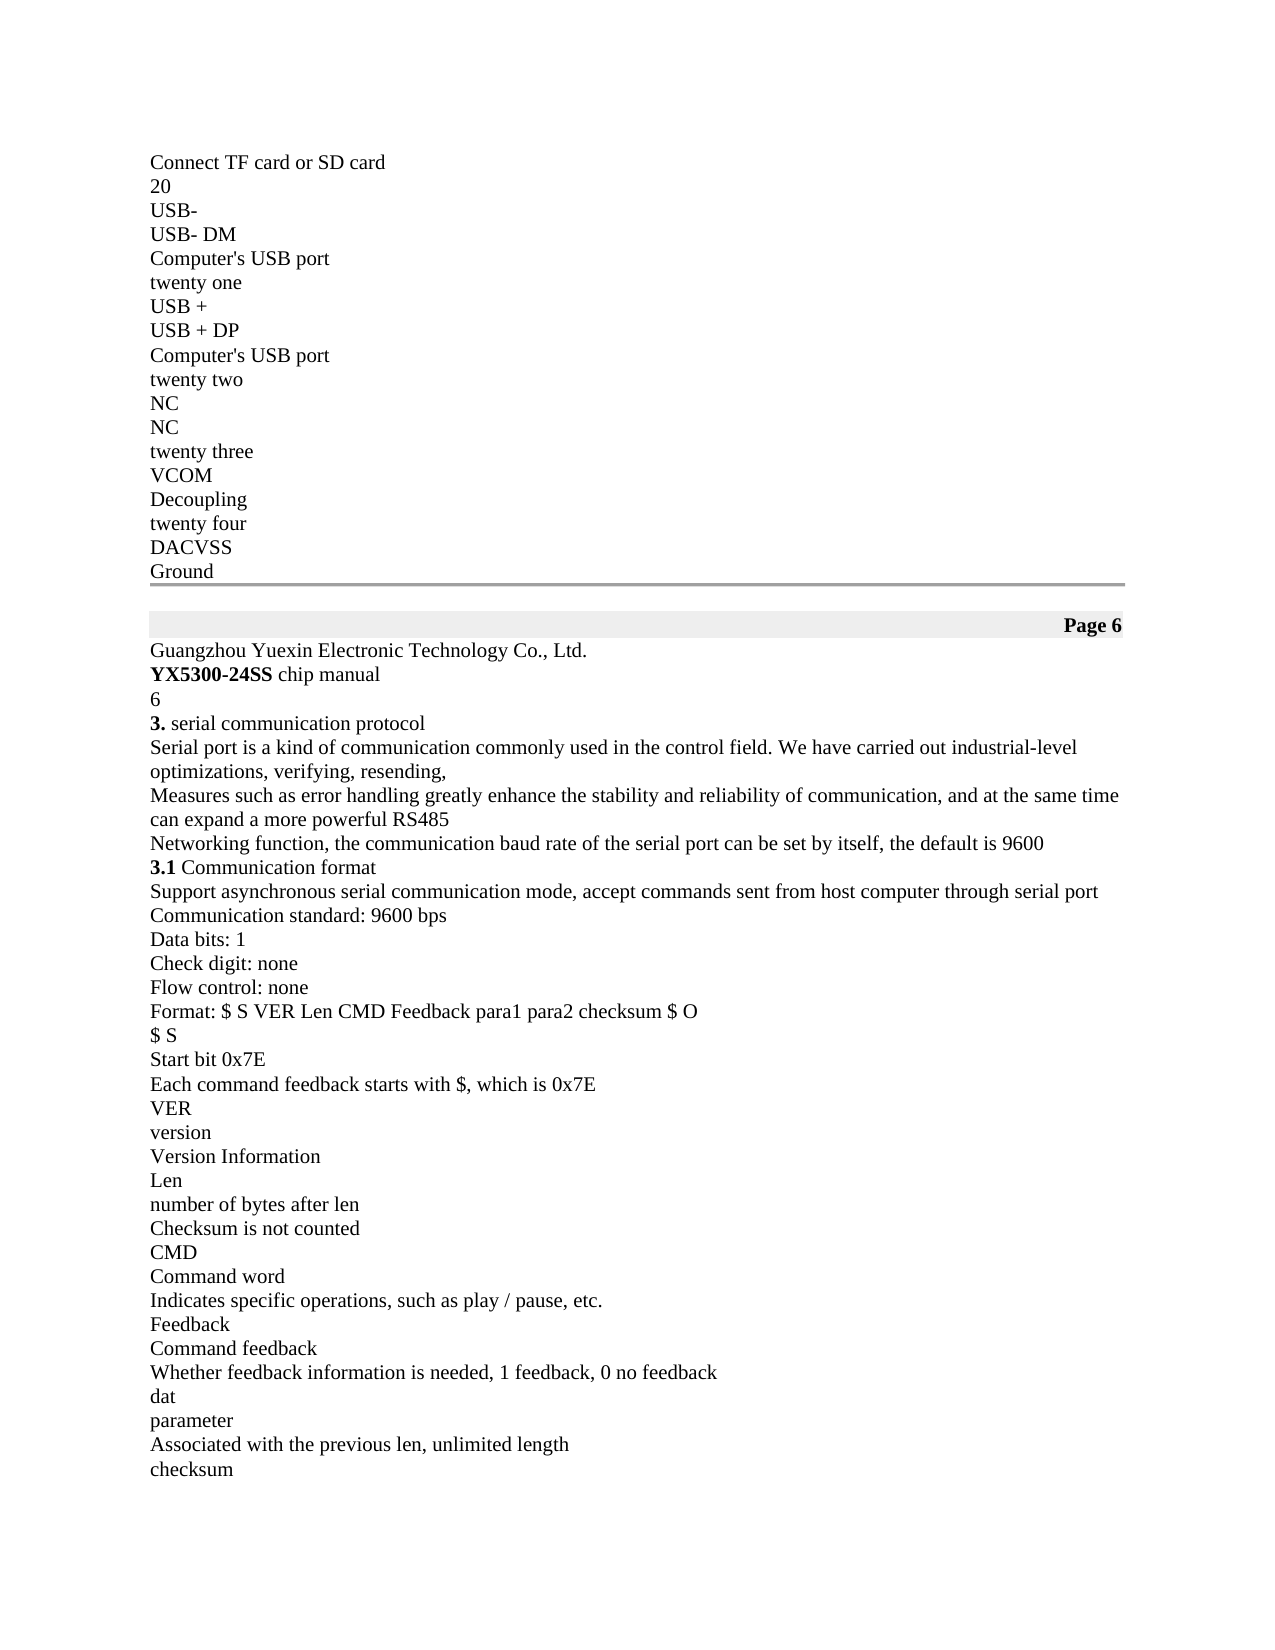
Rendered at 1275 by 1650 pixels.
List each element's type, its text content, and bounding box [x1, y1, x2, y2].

text Computer's USB port [150, 246, 1125, 270]
text checksum [150, 1456, 1125, 1481]
text DACVSS [150, 535, 1125, 559]
text Feedback [150, 1312, 1125, 1336]
text USB- [150, 198, 1125, 222]
text Ground [150, 559, 1125, 583]
text Networking function, the communication baud rate of the serial port can be set by itself, the default is 9600 [150, 831, 1125, 855]
text parameter [150, 1408, 1125, 1432]
text YX5300-24SS chip manual [150, 662, 1125, 686]
text 3. serial communication protocol [150, 711, 1125, 734]
text NC [150, 415, 1125, 439]
text 6 [150, 686, 1125, 711]
text 20 [150, 174, 1125, 198]
text twenty four [150, 511, 1125, 535]
text Checksum is not counted [150, 1216, 1125, 1240]
text number of bytes after len [150, 1192, 1125, 1216]
text 3.1 Communication format [150, 855, 1125, 879]
text Serial port is a kind of communication commonly used in the control field. We have carried out industrial-level optimizations, verifying, resending, [150, 734, 1125, 783]
text Flow control: none [150, 975, 1125, 999]
text Computer's USB port [150, 342, 1125, 367]
text Command word [150, 1264, 1125, 1288]
text VCOM [150, 463, 1125, 487]
text USB + [150, 294, 1125, 318]
text twenty one [150, 270, 1125, 294]
text Indicates specific operations, such as play / pause, etc. [150, 1288, 1125, 1312]
text Associated with the previous len, unlimited length [150, 1432, 1125, 1456]
text Version Information [150, 1144, 1125, 1168]
text Start bit 0x7E [150, 1047, 1125, 1071]
text USB + DP [150, 318, 1125, 342]
text Measures such as error handling greatly enhance the stability and reliability of communication, and at the same time can expand a more powerful RS485 [150, 783, 1125, 831]
text VER [150, 1096, 1125, 1119]
text twenty three [150, 439, 1125, 463]
text dat [150, 1384, 1125, 1408]
text Whether feedback information is needed, 1 feedback, 0 no feedback [150, 1360, 1125, 1384]
text Communication standard: 9600 bps [150, 903, 1125, 927]
text CMD [150, 1240, 1125, 1264]
text USB- DM [150, 222, 1125, 246]
text Check digit: none [150, 951, 1125, 975]
text Decoupling [150, 487, 1125, 511]
text twenty two [150, 367, 1125, 391]
text Guangzhou Yuexin Electronic Technology Co., Ltd. [150, 638, 1125, 662]
text NC [150, 391, 1125, 415]
text Each command feedback starts with $, which is 0x7E [150, 1071, 1125, 1096]
text Connect TF card or SD card [150, 150, 1125, 174]
table_header Page 6 [149, 611, 1123, 638]
text Data bits: 1 [150, 927, 1125, 951]
text Len [150, 1168, 1125, 1192]
text version [150, 1119, 1125, 1144]
text $ S [150, 1023, 1125, 1047]
text Command feedback [150, 1336, 1125, 1360]
text Format: $ S VER Len CMD Feedback para1 para2 checksum $ O [150, 999, 1125, 1023]
text Support asynchronous serial communication mode, accept commands sent from host computer through serial port [150, 879, 1125, 903]
